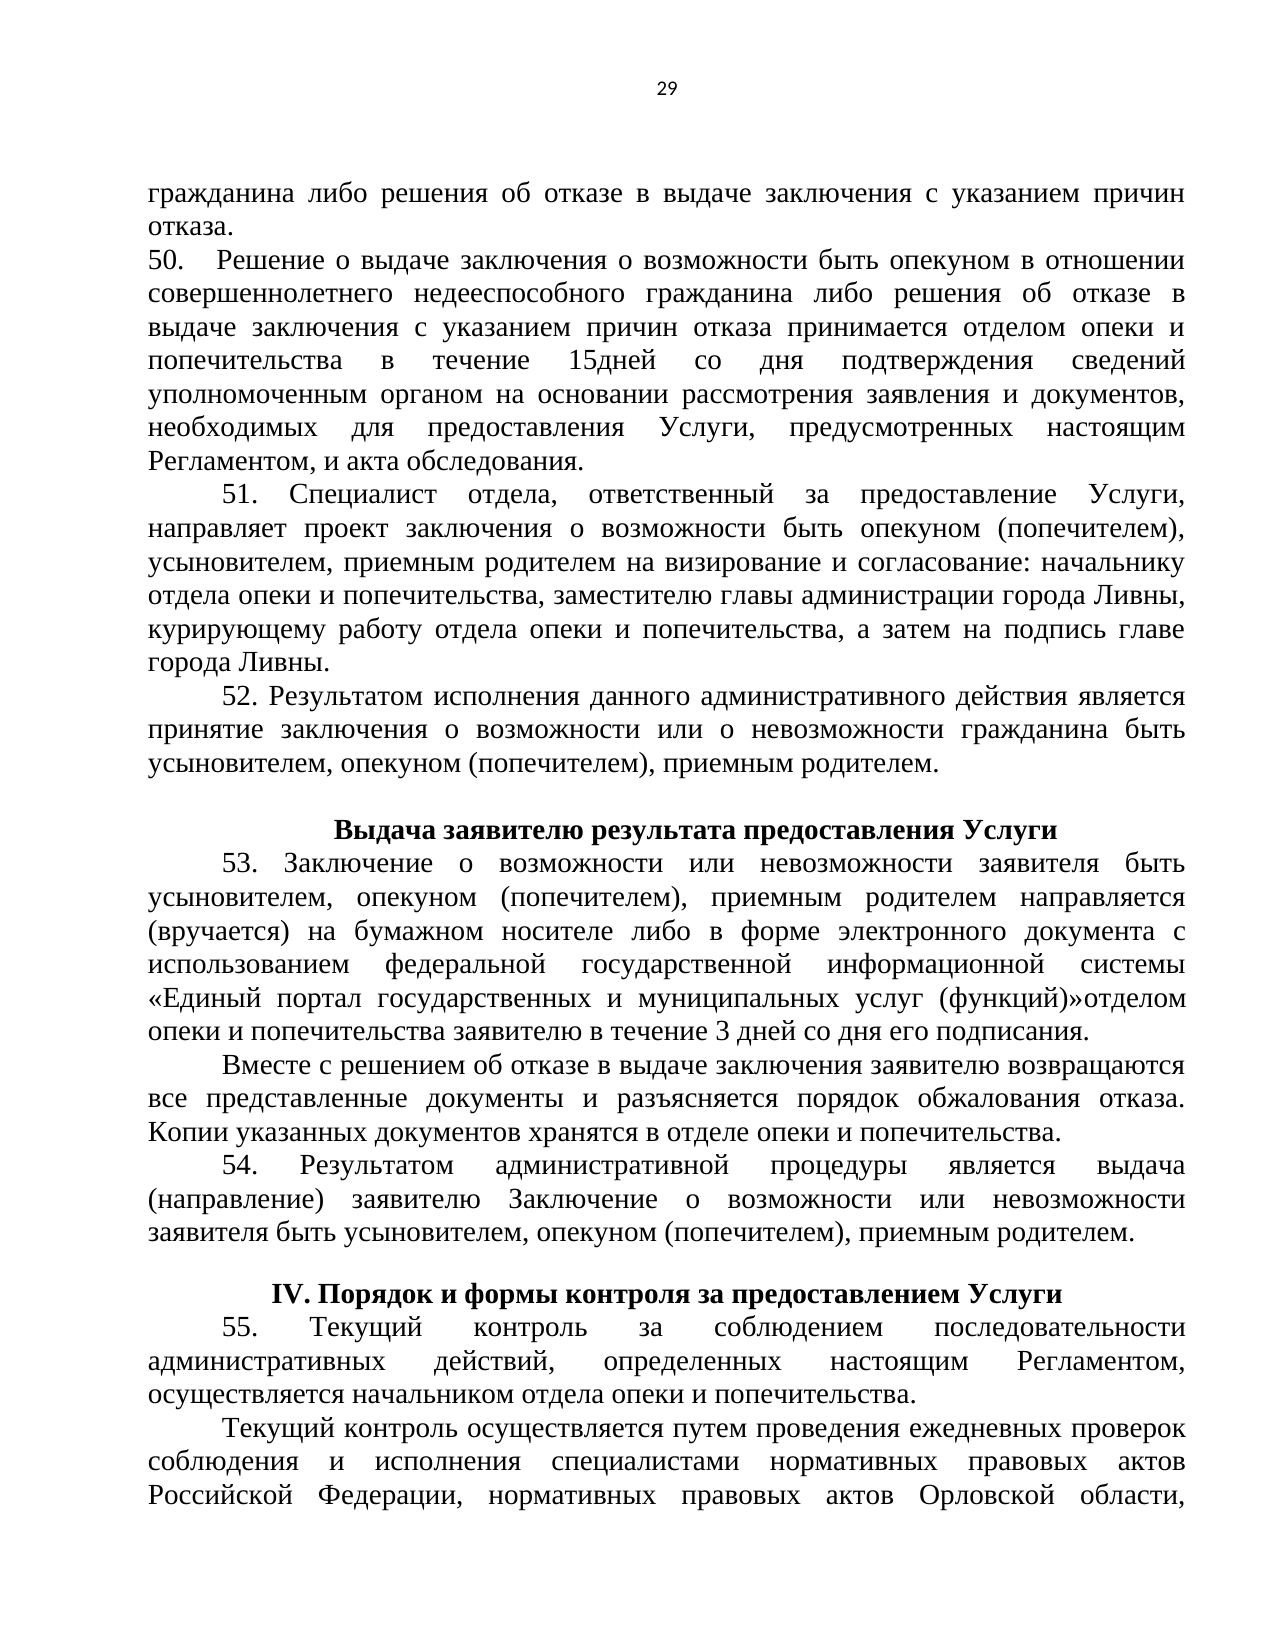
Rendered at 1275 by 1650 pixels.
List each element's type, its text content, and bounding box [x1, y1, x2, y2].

text 55. Текущий контроль за соблюдением последовательности административных действий, определенных настоящим Регламентом, осуществляется начальником отдела опеки и попечительства. [148, 1309, 1186, 1410]
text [148, 175, 1186, 242]
text 52. Результатом исполнения данного административного действия является принятие заключения о возможности или о невозможности гражданина быть усыновителем, опекуном (попечителем), приемным родителем. [148, 678, 1186, 778]
text 50. Решение о выдаче заключения о возможности быть опекуном в отношении совершеннолетнего недееспособного гражданина либо решения об отказе в выдаче заключения с указанием причин отказа принимается отделом опеки и попечительства в течение 15дней со дня подтверждения сведений уполномоченным органом на основании рассмотрения заявления и документов, необходимых для предоставления Услуги, предусмотренных настоящим Регламентом, и акта обследования. [148, 242, 1186, 477]
text Вместе с решением об отказе в выдаче заключения заявителю возвращаются все представленные документы и разъясняется порядок обжалования отказа. Копии указанных документов хранятся в отделе опеки и попечительства. [148, 1047, 1186, 1147]
text 53. Заключение о возможности или невозможности заявителя быть усыновителем, опекуном (попечителем), приемным родителем направляется (вручается) на бумажном носителе либо в форме электронного документа с использованием федеральной государственной информационной системы «Единый портал государственных и муниципальных услуг (функций)»отделом опеки и попечительства заявителю в течение 3 дней со дня его подписания. [148, 846, 1186, 1047]
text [148, 1410, 1186, 1511]
text 51. Специалист отдела, ответственный за предоставление Услуги, направляет проект заключения о возможности быть опекуном (попечителем), усыновителем, приемным родителем на визирование и согласование: начальнику отдела опеки и попечительства, заместителю главы администрации города Ливны, курирующему работу отдела опеки и попечительства, а затем на подпись главе города Ливны. [148, 477, 1186, 678]
text 54. Результатом административной процедуры является выдача (направление) заявителю Заключение о возможности или невозможности заявителя быть усыновителем, опекуном (попечителем), приемным родителем. [148, 1147, 1186, 1248]
text Выдача заявителю результата предоставления Услуги [148, 812, 1186, 846]
text IV. Порядок и формы контроля за предоставлением Услуги [148, 1276, 1186, 1309]
